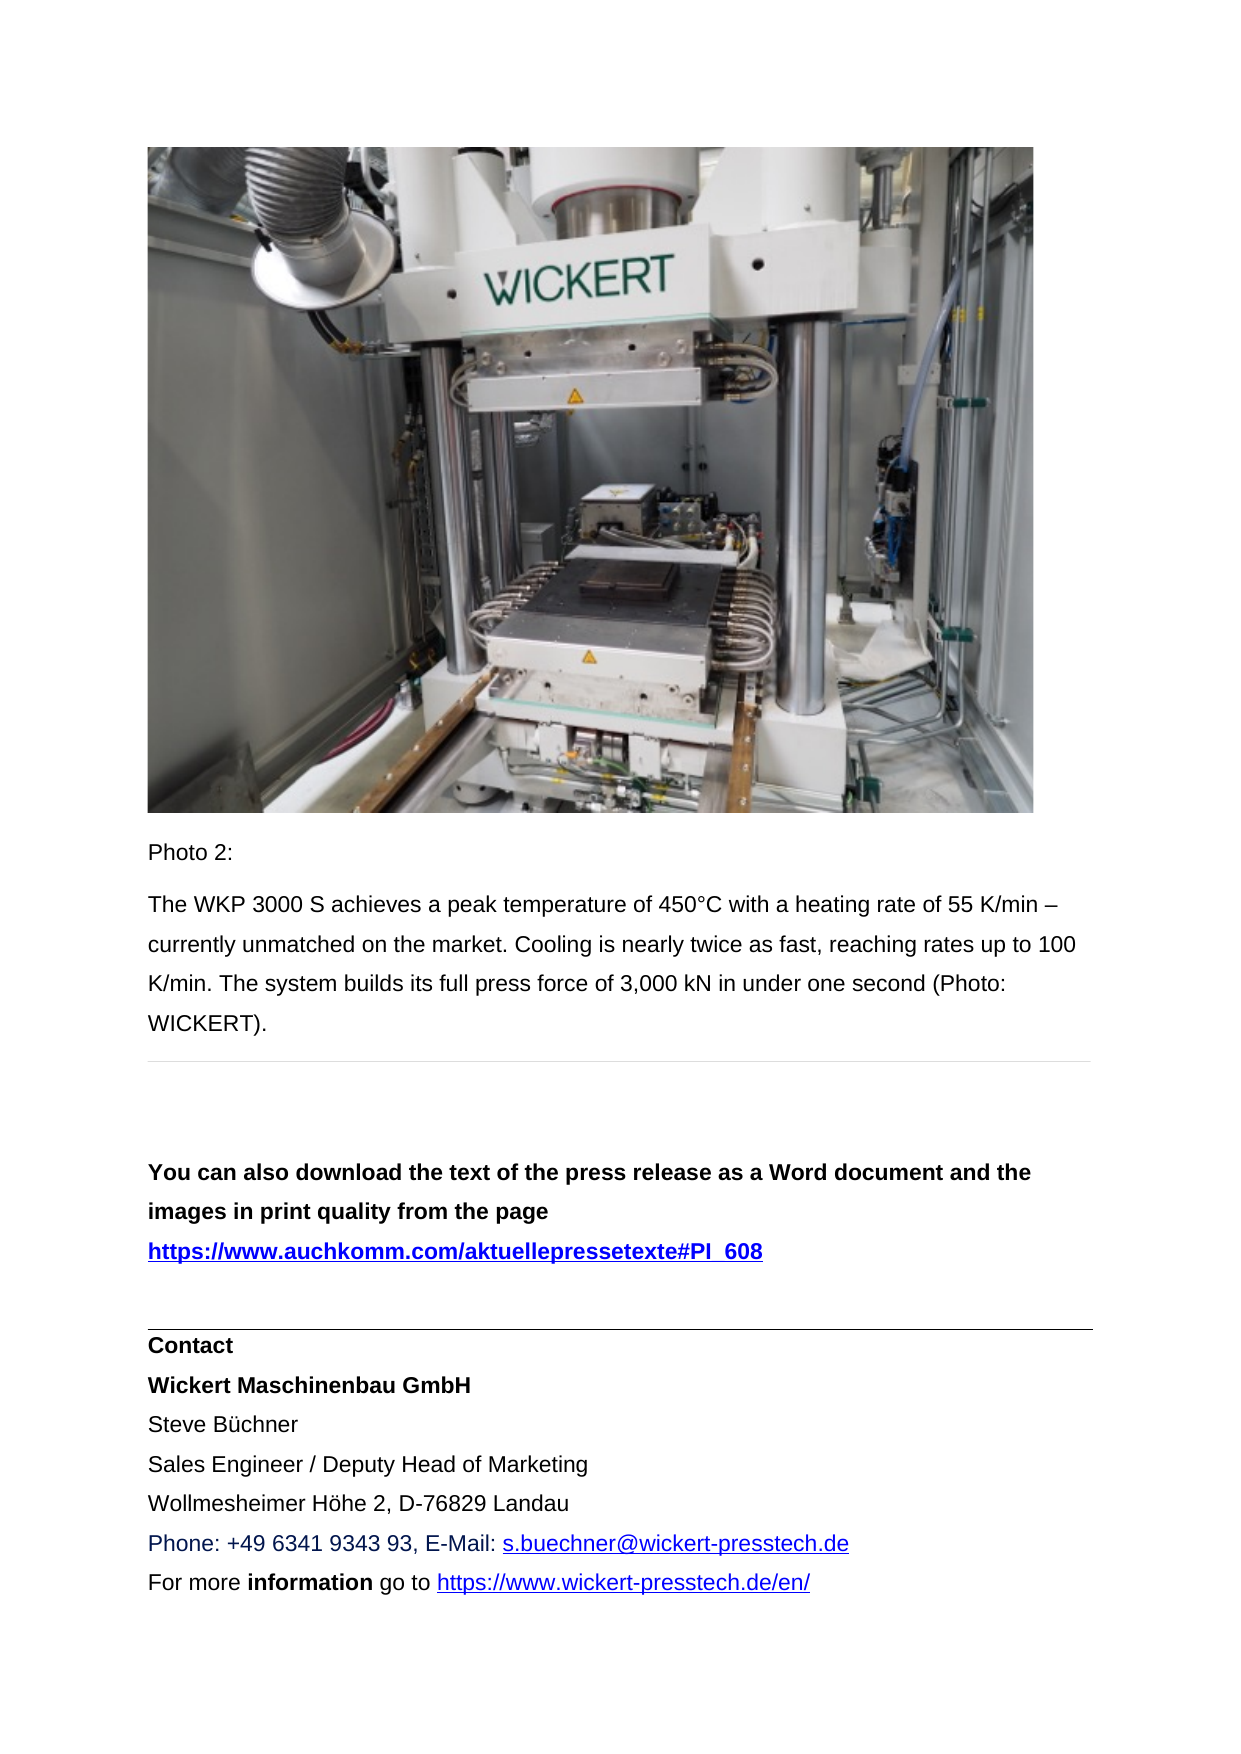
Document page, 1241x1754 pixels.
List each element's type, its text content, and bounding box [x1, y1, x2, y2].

text Wollmesheimer Höhe 2, D-76829 Landau [148, 1490, 1093, 1517]
text Contact [148, 1330, 1093, 1359]
text The WKP 3000 S achieves a peak temperature of 450°C with a heating rate of 55 K/min – currently unmatched on the market. Cooling is nearly twice as fast, reaching rates up to 100 K/min. The system builds its full press force of 3,000 kN in under one second (Photo: WICKERT). [148, 891, 1093, 1036]
text Sales Engineer / Deputy Head of Marketing [148, 1451, 1093, 1477]
text Phone: +49 6341 9343 93, E-Mail: s.buechner@wickert-presstech.de [148, 1530, 1093, 1556]
text Steve Büchner [148, 1411, 1093, 1438]
text Wickert Maschinenbau GmbH [148, 1372, 1093, 1398]
text Photo 2: [148, 839, 1093, 865]
picture [147, 147, 1034, 813]
text You can also download the text of the press release as a Word document and the images in print quality from the page https://www.auchkomm.com/aktuellepressetexte#PI_608 [148, 1159, 1093, 1264]
text For more information go to https://www.wickert-presstech.de/en/ [148, 1569, 1093, 1596]
